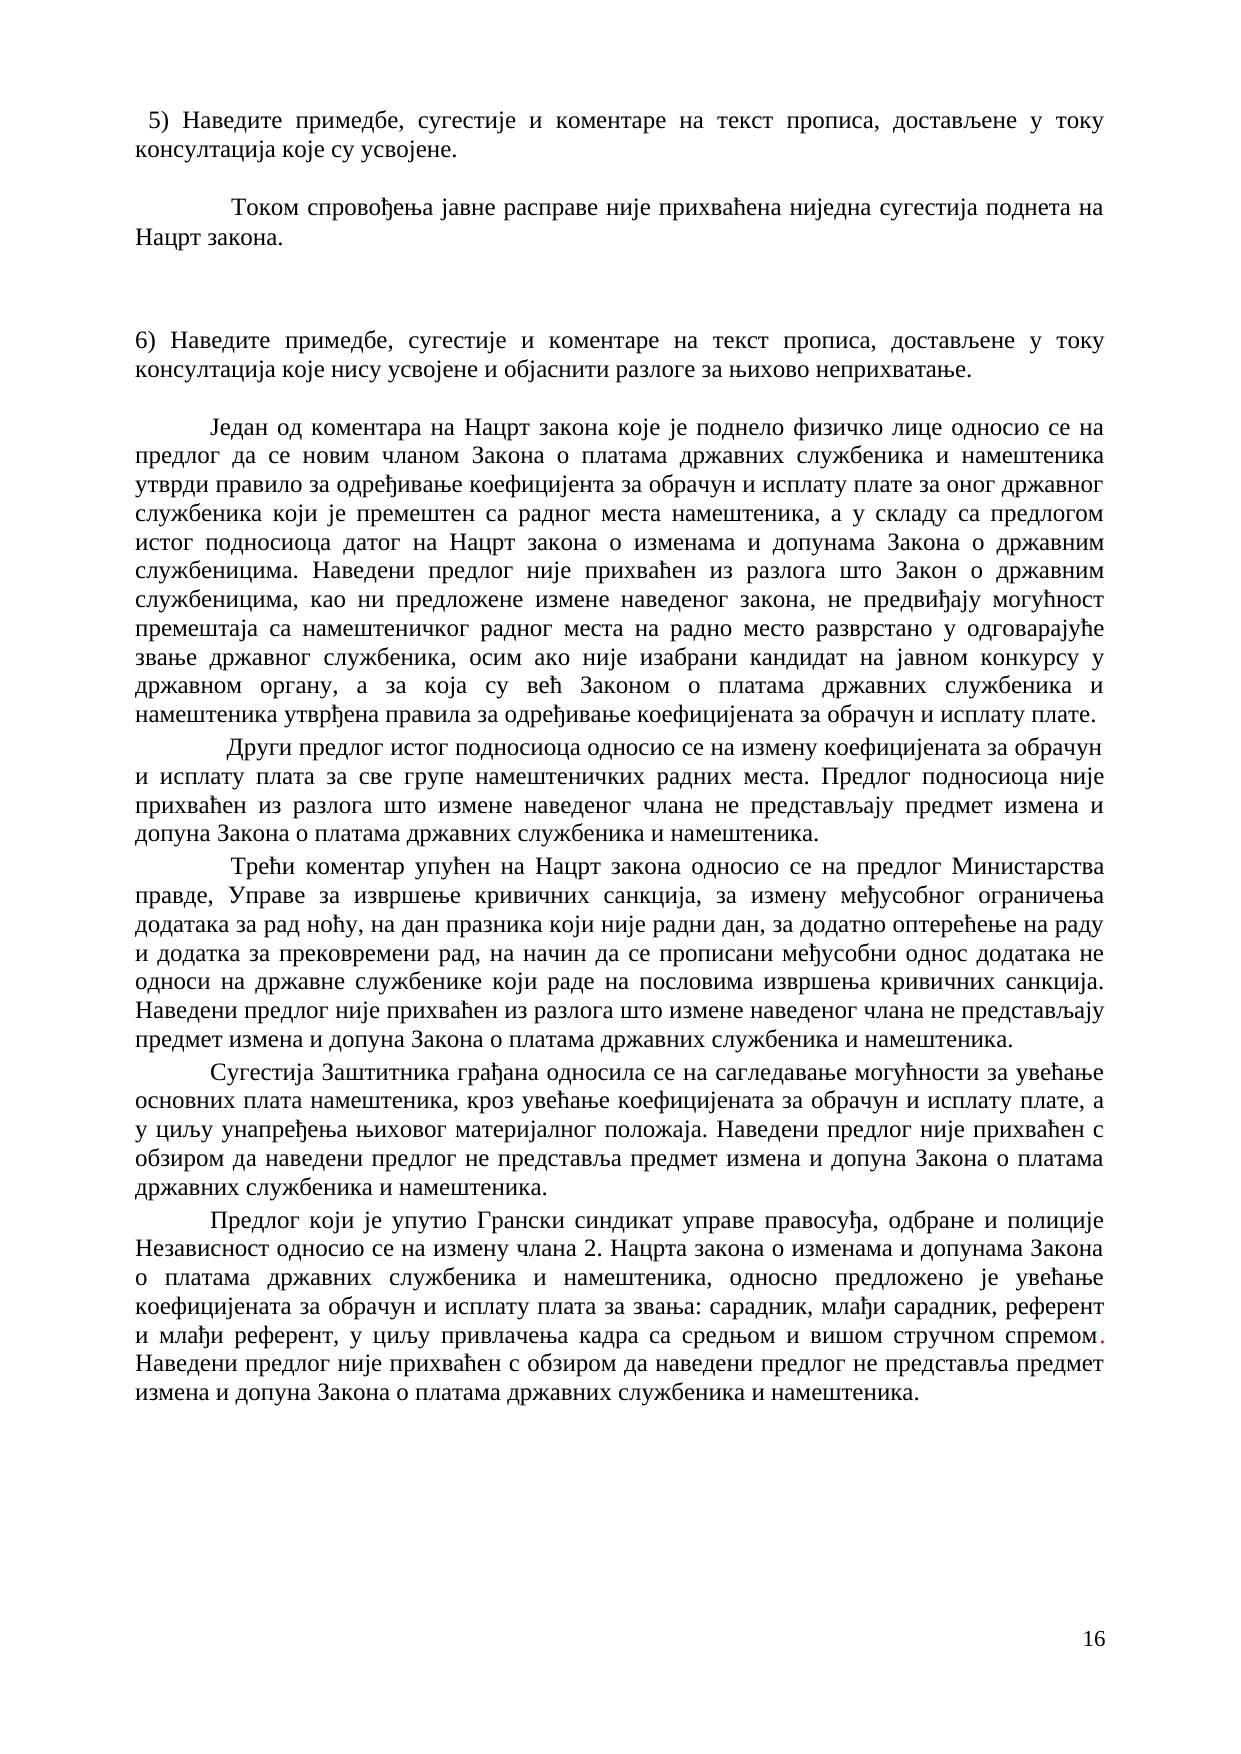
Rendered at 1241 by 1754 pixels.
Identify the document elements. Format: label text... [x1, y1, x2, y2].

text Трећи коментар упућен на Нацрт закона односио се на предлог Министарства правде, Управе за извршење кривичних санкција, за измену међусобног ограничења додатака за рад ноћу, на дан празника који није радни дан, за додатно оптерећење на раду и додатка за прековремени рад, на начин да се прописани међусобни однос додатака не односи на државне службенике који раде на пословима извршења кривичних санкција. Наведени предлог није прихваћен из разлога што измене наведеног члана не представљају предмет измена и допуна Закона о платама државних службеника и намештеника. [135, 851, 1105, 1053]
text Предлог који је упутио Грански синдикат управе правосуђа, одбране и полиције Независност односио се на измену члана 2. Нацрта закона о изменама и допунама Закона о платама државних службеника и намештеника, односно предложено је увећање коефицијената за обрачун и исплату плата за звања: сарадник, млађи сарадник, референт и млађи референт, у циљу привлачења кадра са средњом и вишом стручном спремом. Наведени предлог није прихваћен с обзиром да наведени предлог не представља предмет измена и допуна Закона о платама државних службеника и намештеника. [135, 1205, 1105, 1406]
text 6) Наведите примедбе, сугестије и коментаре на текст прописа, достављене у току консултација које нису усвојене и објаснити разлоге за њихово неприхватање. [135, 325, 1105, 383]
text Током спровођења јавне расправе није прихваћена ниједна сугестија поднета на Нацрт закона. [135, 192, 1105, 251]
text 5) Наведите примедбе, сугестије и коментаре на текст прописа, достављене у току консултација које су усвојене. [135, 105, 1105, 162]
text Други предлог истог подносиоца односио се на измену коефицијената за обрачун и исплату плата за све групе намештеничких радних места. Предлог подносиоца није прихваћен из разлога што измене наведеног члана не представљају предмет измена и допуна Закона о платама државних службеника и намештеника. [135, 732, 1105, 847]
text Сугестија Заштитника грађана односила се на сагледавање могућности за увећање основних плата намештеника, кроз увећање коефицијената за обрачун и исплату плате, а у циљу унапређења њиховог материјалног положаја. Наведени предлог није прихваћен с обзиром да наведени предлог не представља предмет измена и допуна Закона о платама државних службеника и намештеника. [135, 1057, 1105, 1201]
text Један од коментара на Нацрт закона које је поднело физичко лице односио се на предлог да се новим чланом Закона о платама државних службеника и намештеника утврди правило за одређивање коефицијента за обрачун и исплату плате за оног државног службеника који је премештен са радног места намештеника, а у складу са предлогом истог подносиоца датог на Нацрт закона о изменама и допунама Закона о државним службеницима. Наведени предлог није прихваћен из разлога што Закон о државним службеницима, као ни предложене измене наведеног закона, не предвиђају могућност премештаја са намештеничког радног места на радно место разврстано у одговарајуће звање државног службеника, осим ако није изабрани кандидат на јавном конкурсу у државном органу, а за која су већ Законом о платама државних службеника и намештеника утврђена правила за одређивање коефицијената за обрачун и исплату плате. [135, 412, 1105, 728]
